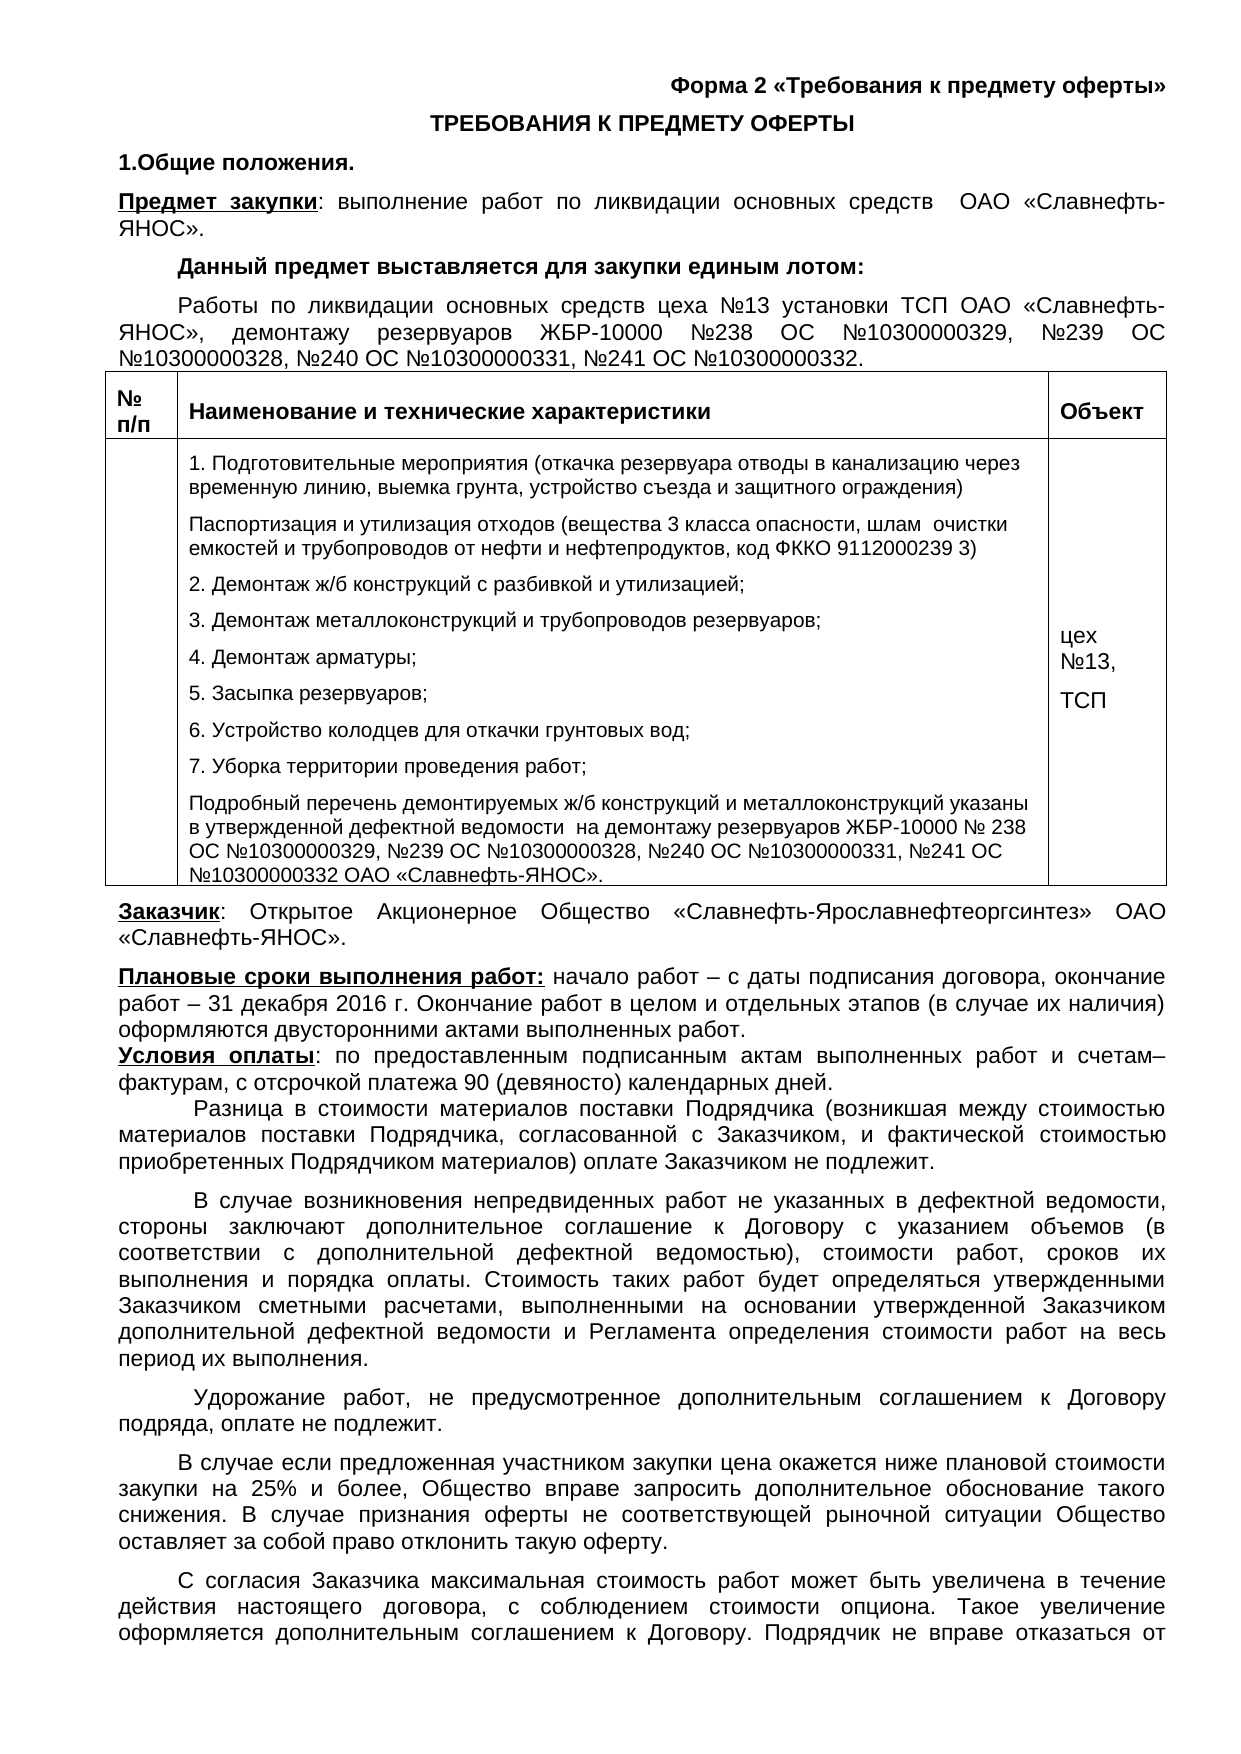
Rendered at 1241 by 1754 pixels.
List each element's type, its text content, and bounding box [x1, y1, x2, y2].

text ТРЕБОВАНИЯ К ПРЕДМЕТУ ОФЕРТЫ [118, 110, 1166, 137]
table_header № п/п [106, 372, 177, 437]
text Плановые сроки выполнения работ: начало работ – с даты подписания договора, окончание работ – 31 декабря 2016 г. Окончание работ в целом и отдельных этапов (в случае их наличия) оформляются двусторонними актами выполненных работ. [118, 963, 1166, 1042]
table_cell 1. Подготовительные мероприятия (откачка резервуара отводы в канализацию через временную линию, выемка грунта, устройство съезда и защитного ограждения) Паспортизация и утилизация отходов (вещества 3 класса опасности, шлам очистки емкостей и трубопроводов от нефти и нефтепродуктов, код ФККО 9112000239 3) 2. Демонтаж ж/б конструкций с разбивкой и утилизацией; 3. Демонтаж металлоконструкций и трубопроводов резервуаров; 4. Демонтаж арматуры; 5. Засыпка резервуаров; 6. Устройство колодцев для откачки грунтовых вод; 7. Уборка территории проведения работ; Подробный перечень демонтируемых ж/б конструкций и металлоконструкций указаны в утвержденной дефектной ведомости на демонтажу резервуаров ЖБР-10000 № 238 ОС №10300000329, №239 ОС №10300000328, №240 ОС №10300000331, №241 ОС №10300000332 ОАО «Славнефть-ЯНОС». [178, 439, 1048, 884]
text Удорожание работ, не предусмотренное дополнительным соглашением к Договору подряда, оплате не подлежит. [118, 1383, 1166, 1436]
text Условия оплаты: по предоставленным подписанным актам выполненных работ и счетам–фактурам, с отсрочкой платежа 90 (девяносто) календарных дней. [118, 1042, 1166, 1095]
text Предмет закупки: выполнение работ по ликвидации основных средств ОАО «Славнефть-ЯНОС». [118, 188, 1166, 241]
table_cell цех №13, ТСП [1049, 439, 1166, 884]
text Работы по ликвидации основных средств цеха №13 установки ТСП ОАО «Славнефть-ЯНОС», демонтажу резервуаров ЖБР-10000 №238 ОС №10300000329, №239 ОС №10300000328, №240 ОС №10300000331, №241 ОС №10300000332. [118, 292, 1166, 371]
text В случае возникновения непредвиденных работ не указанных в дефектной ведомости, стороны заключают дополнительное соглашение к Договору с указанием объемов (в соответствии с дополнительной дефектной ведомостью), стоимости работ, сроков их выполнения и порядка оплаты. Стоимость таких работ будет определяться утвержденными Заказчиком сметными расчетами, выполненными на основании утвержденной Заказчиком дополнительной дефектной ведомости и Регламента определения стоимости работ на весь период их выполнения. [118, 1187, 1166, 1371]
text Форма 2 «Требования к предмету оферты» [118, 72, 1166, 98]
text Заказчик: Открытое Акционерное Общество «Славнефть-Ярославнефтеоргсинтез» ОАО «Славнефть-ЯНОС». [118, 898, 1166, 951]
text Данный предмет выставляется для закупки единым лотом: [118, 253, 1166, 280]
table_cell [106, 439, 177, 884]
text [118, 1567, 1166, 1646]
text 1.Общие положения. [118, 149, 1166, 176]
text В случае если предложенная участником закупки цена окажется ниже плановой стоимости закупки на 25% и более, Общество вправе запросить дополнительное обоснование такого снижения. В случае признания оферты не соответствующей рыночной ситуации Общество оставляет за собой право отклонить такую оферту. [118, 1449, 1166, 1554]
table_header Объект [1049, 372, 1166, 437]
text Разница в стоимости материалов поставки Подрядчика (возникшая между стоимостью материалов поставки Подрядчика, согласованной с Заказчиком, и фактической стоимостью приобретенных Подрядчиком материалов) оплате Заказчиком не подлежит. [118, 1095, 1166, 1174]
table_header Наименование и технические характеристики [178, 372, 1048, 437]
